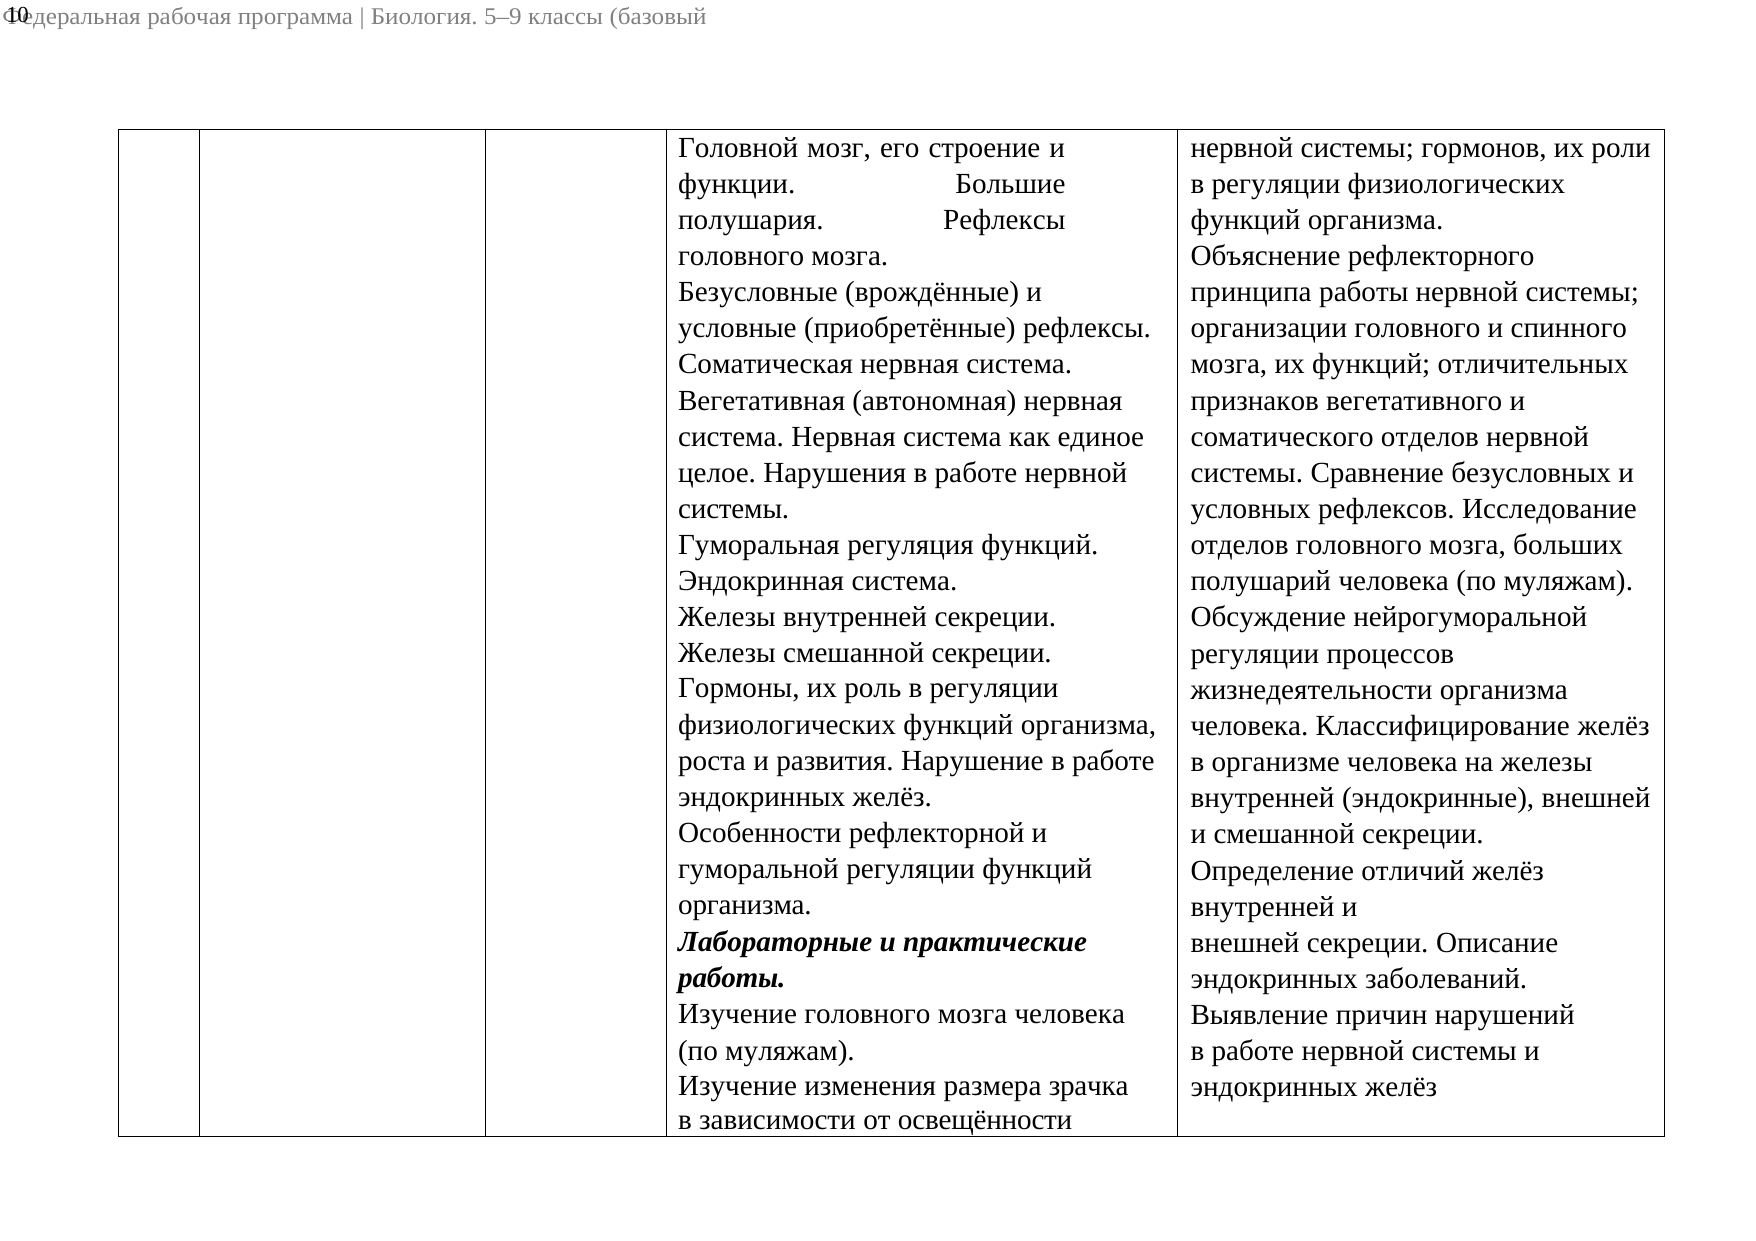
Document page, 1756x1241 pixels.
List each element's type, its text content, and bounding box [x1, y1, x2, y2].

table_header [119, 130, 199, 1136]
table_header [200, 130, 485, 1136]
table_header нервной системы; гормонов, их роли в регуляции физиологических функций организма. Объяснение рефлекторного принципа работы нервной системы; организации головного и спинного мозга, их функций; отличительных признаков вегетативного и соматического отделов нервной системы. Сравнение безусловных и условных рефлексов. Исследование отделов головного мозга, больших полушарий человека (по муляжам). Обсуждение нейрогуморальной регуляции процессов жизнедеятельности организма человека. Классифицирование желёз в организме человека на железы внутренней (эндокринные), внешней и смешанной секреции. Определение отличий желёз внутренней и внешней секреции. Описание эндокринных заболеваний. Выявление причин нарушений в работе нервной системы и эндокринных желёз [1178, 130, 1664, 1136]
table_header [486, 130, 666, 1136]
table_header Головной мозг, его строение и функции. Большие полушария. Рефлексы головного мозга. Безусловные (врождённые) и условные (приобретённые) рефлексы. Соматическая нервная система. Вегетативная (автономная) нервная система. Нервная система как единое целое. Нарушения в работе нервной системы. Гуморальная регуляция функций. Эндокринная система. Железы внутренней секреции. Железы смешанной секреции. Гормоны, их роль в регуляции физиологических функций организма, роста и развития. Нарушение в работе эндокринных желёз. Особенности рефлекторной и гуморальной регуляции функций организма. Лабораторные и практические работы. Изучение головного мозга человека (по муляжам). Изучение изменения размера зрачка в зависимости от освещённости [667, 130, 1177, 1136]
